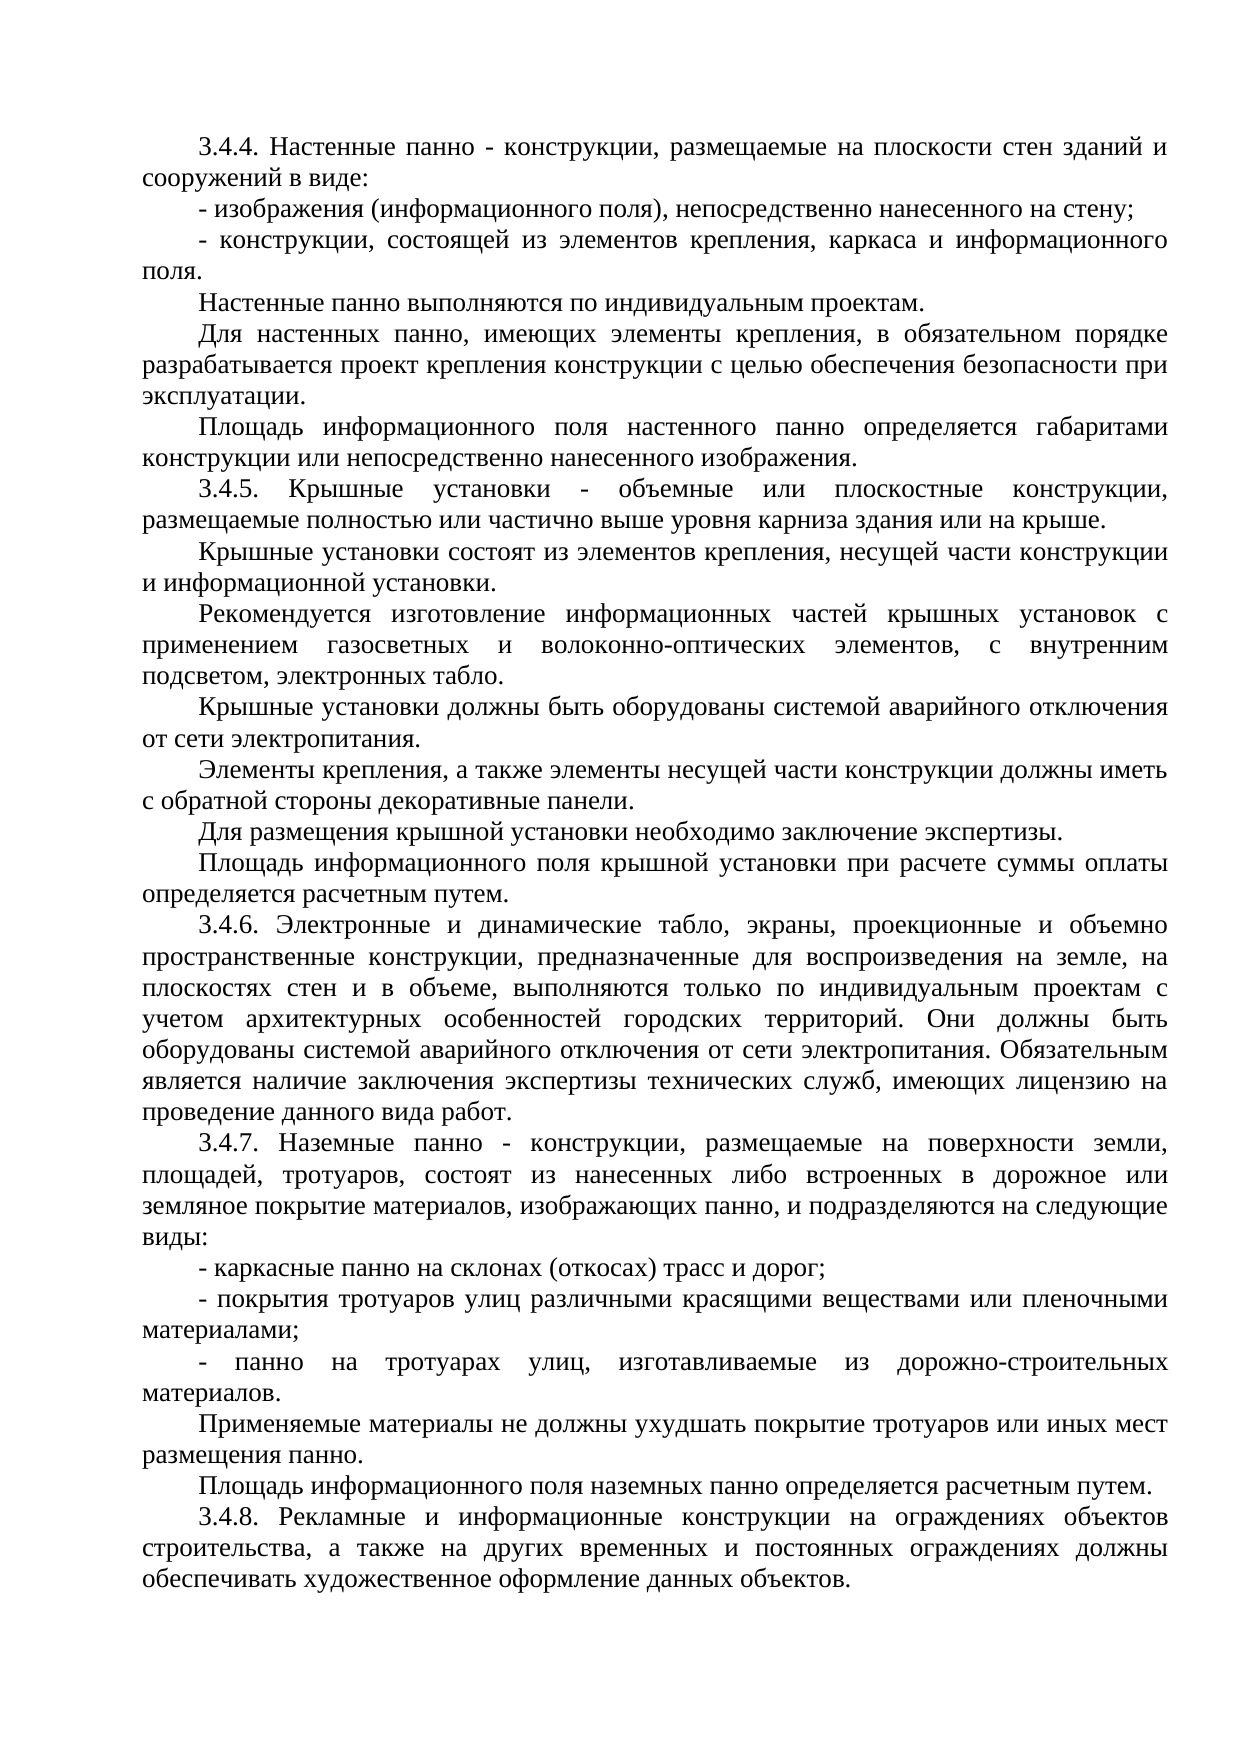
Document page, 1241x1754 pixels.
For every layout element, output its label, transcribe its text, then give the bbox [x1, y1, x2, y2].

text 3.4.7. Наземные панно - конструкции, размещаемые на поверхности земли, площадей, тротуаров, состоят из нанесенных либо встроенных в дорожное или земляное покрытие материалов, изображающих панно, и подразделяются на следующие виды: [142, 1127, 1169, 1251]
text Крышные установки должны быть оборудованы системой аварийного отключения от сети электропитания. [142, 691, 1169, 753]
text Элементы крепления, а также элементы несущей части конструкции должны иметь с обратной стороны декоративные панели. [142, 753, 1169, 815]
text 3.4.4. Настенные панно - конструкции, размещаемые на плоскости стен зданий и сооружений в виде: [142, 130, 1169, 192]
text Для настенных панно, имеющих элементы крепления, в обязательном порядке разрабатывается проект крепления конструкции с целью обеспечения безопасности при эксплуатации. [142, 317, 1169, 410]
text - покрытия тротуаров улиц различными красящими веществами или пленочными материалами; [142, 1282, 1169, 1344]
text Для размещения крышной установки необходимо заключение экспертизы. [142, 815, 1169, 846]
text Настенные панно выполняются по индивидуальным проектам. [142, 286, 1169, 317]
text - изображения (информационного поля), непосредственно нанесенного на стену; [142, 192, 1169, 223]
text 3.4.8. Рекламные и информационные конструкции на ограждениях объектов строительства, а также на других временных и постоянных ограждениях должны обеспечивать художественное оформление данных объектов. [142, 1500, 1169, 1594]
text - панно на тротуарах улиц, изготавливаемые из дорожно-строительных материалов. [142, 1344, 1169, 1407]
text Применяемые материалы не должны ухудшать покрытие тротуаров или иных мест размещения панно. [142, 1407, 1169, 1469]
text 3.4.5. Крышные установки - объемные или плоскостные конструкции, размещаемые полностью или частично выше уровня карниза здания или на крыше. [142, 472, 1169, 535]
text Рекомендуется изготовление информационных частей крышных установок с применением газосветных и волоконно-оптических элементов, с внутренним подсветом, электронных табло. [142, 597, 1169, 691]
text - конструкции, состоящей из элементов крепления, каркаса и информационного поля. [142, 223, 1169, 286]
text Площадь информационного поля наземных панно определяется расчетным путем. [142, 1469, 1169, 1500]
text Крышные установки состоят из элементов крепления, несущей части конструкции и информационной установки. [142, 535, 1169, 597]
text - каркасные панно на склонах (откосах) трасс и дорог; [142, 1251, 1169, 1282]
text Площадь информационного поля настенного панно определяется габаритами конструкции или непосредственно нанесенного изображения. [142, 410, 1169, 472]
text Площадь информационного поля крышной установки при расчете суммы оплаты определяется расчетным путем. [142, 846, 1169, 908]
text 3.4.6. Электронные и динамические табло, экраны, проекционные и объемно пространственные конструкции, предназначенные для воспроизведения на земле, на плоскостях стен и в объеме, выполняются только по индивидуальным проектам с учетом архитектурных особенностей городских территорий. Они должны быть оборудованы системой аварийного отключения от сети электропитания. Обязательным является наличие заключения экспертизы технических служб, имеющих лицензию на проведение данного вида работ. [142, 908, 1169, 1127]
